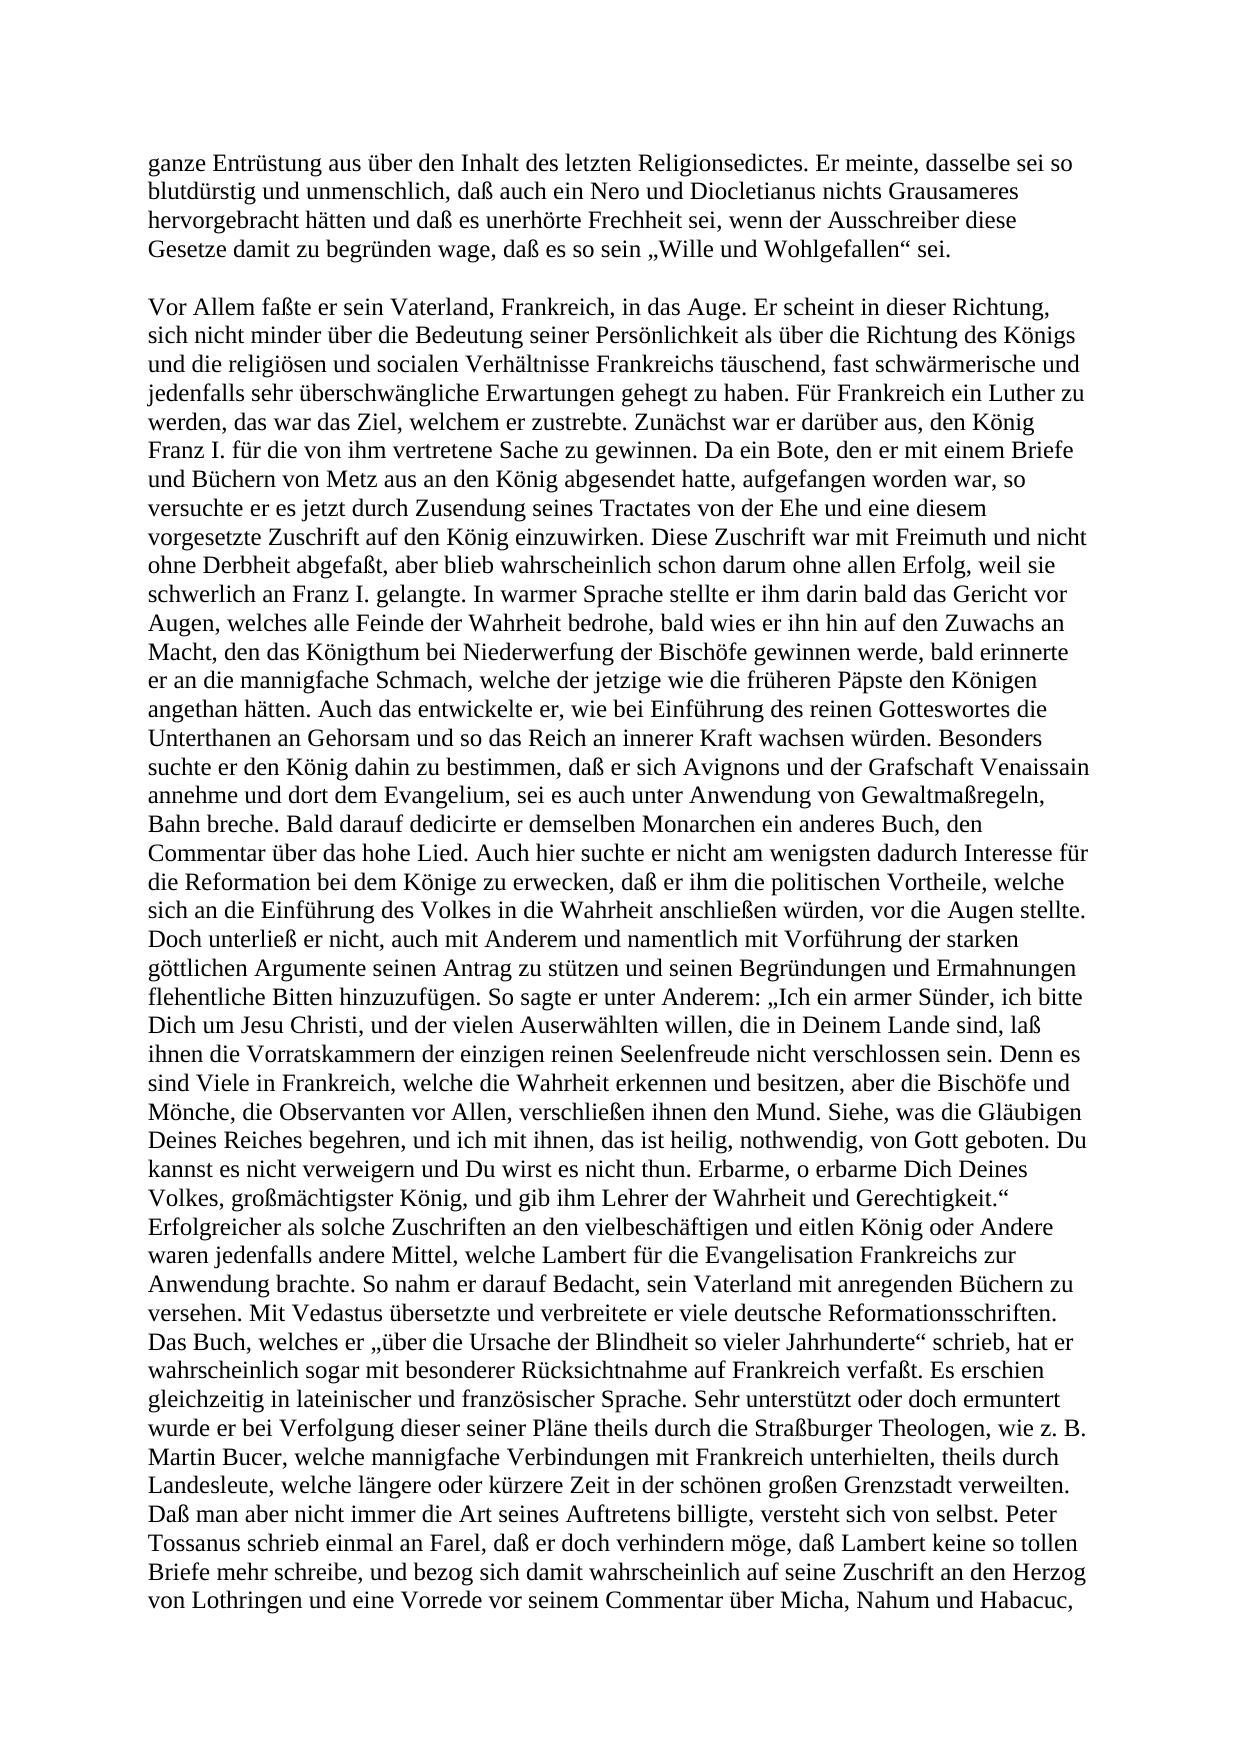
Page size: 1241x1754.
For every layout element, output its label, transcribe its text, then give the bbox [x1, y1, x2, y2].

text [148, 148, 1093, 263]
